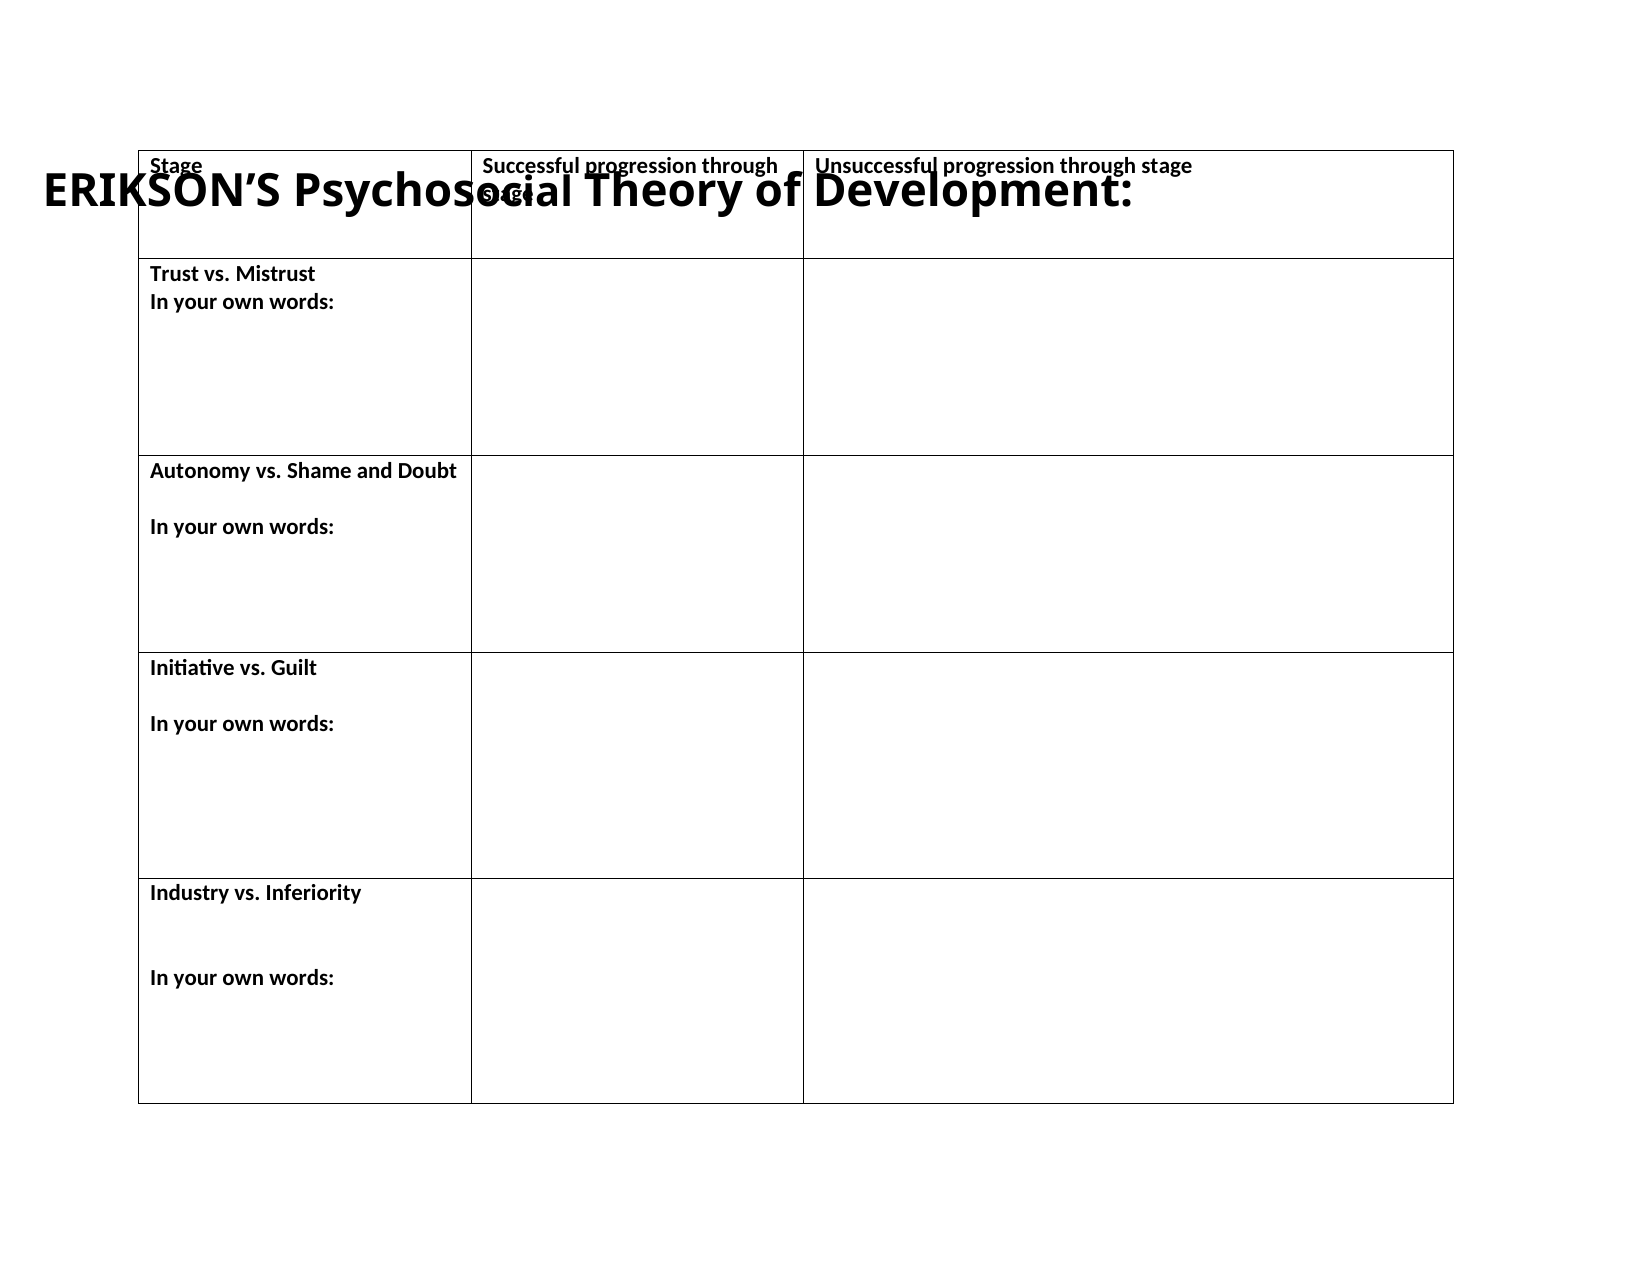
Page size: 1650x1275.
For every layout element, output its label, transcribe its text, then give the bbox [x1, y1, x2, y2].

table_cell Autonomy vs. Shame and Doubt In your own words: [139, 456, 471, 652]
table_cell [804, 456, 1453, 652]
table_cell [472, 259, 803, 455]
table_cell [804, 879, 1453, 1103]
table_header Unsuccessful progression through stage [804, 151, 1453, 258]
table_header Stage [139, 151, 471, 258]
table_cell [472, 879, 803, 1103]
table_cell [804, 653, 1453, 877]
table_header Successful progression through stage [472, 151, 803, 258]
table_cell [139, 879, 471, 1103]
table_cell Initiative vs. Guilt In your own words: [139, 653, 471, 877]
table_cell [472, 653, 803, 877]
table_cell Trust vs. Mistrust In your own words: [139, 259, 471, 455]
table_cell [804, 259, 1453, 455]
table_cell [472, 456, 803, 652]
